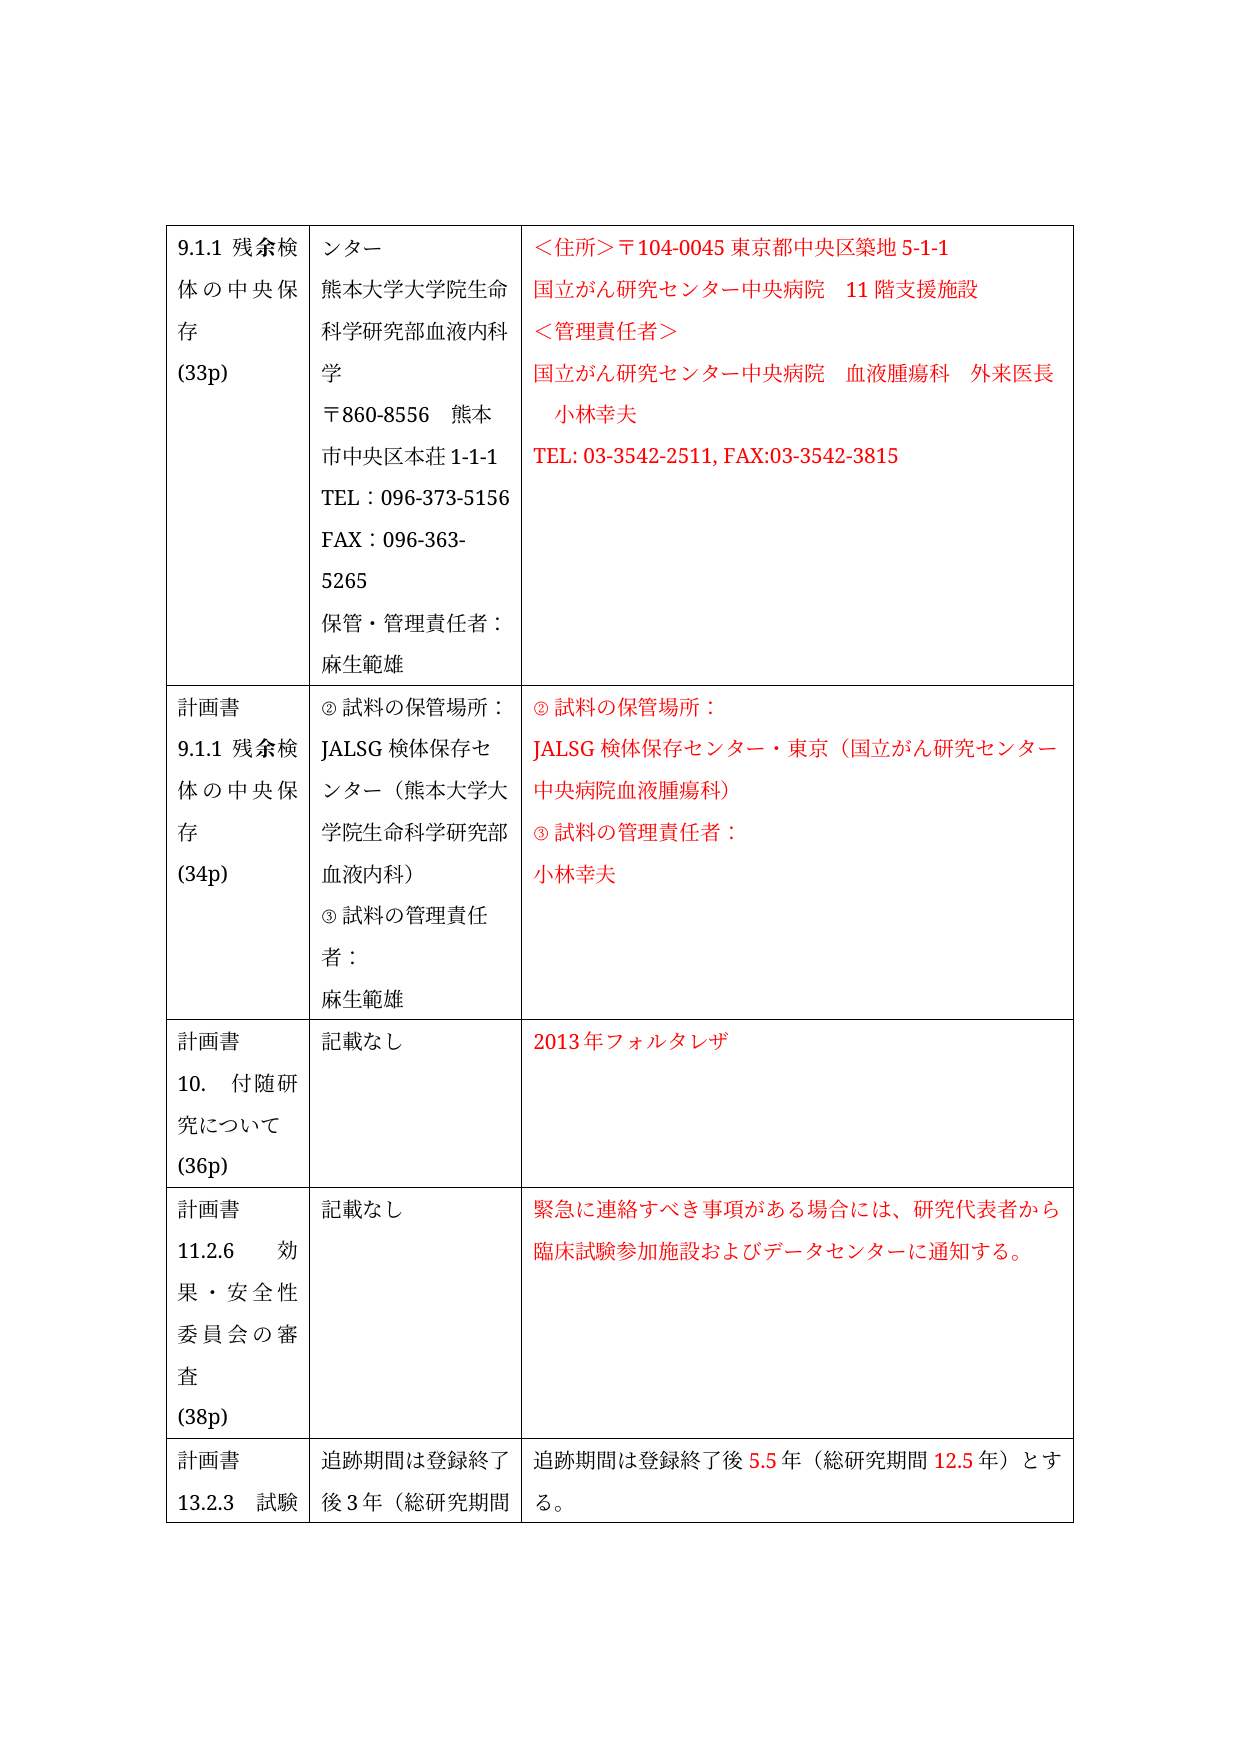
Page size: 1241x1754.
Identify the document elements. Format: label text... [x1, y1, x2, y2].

table_cell 計画書 11.2.6 効果・安全性委員会の審査 (38p) [167, 1188, 309, 1438]
table_cell 計画書 9.1.1 残余検体の中央保存 (34p) [167, 686, 309, 1019]
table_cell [522, 1439, 1073, 1522]
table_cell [167, 1439, 309, 1522]
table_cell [310, 1439, 521, 1522]
table_cell ② 試料の保管場所： JALSG 検体保存センター・東京（国立がん研究センター中央病院血液腫瘍科） ③ 試料の管理責任者： 小林幸夫 [522, 686, 1073, 1019]
table_cell 記載なし [310, 1020, 521, 1187]
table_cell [167, 226, 309, 684]
table_cell 緊急に連絡すべき事項がある場合には、研究代表者から臨床試験参加施設およびデータセンターに通知する。 [522, 1188, 1073, 1438]
table_cell 計画書 10. 付随研究について (36p) [167, 1020, 309, 1187]
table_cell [522, 226, 1073, 684]
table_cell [310, 226, 521, 684]
table_cell 記載なし [310, 1188, 521, 1438]
table_cell 2013年フォルタレザ [522, 1020, 1073, 1187]
table_cell ② 試料の保管場所： JALSG 検体保存センター（熊本大学大学院生命科学研究部血液内科） ③ 試料の管理責任者： 麻生範雄 [310, 686, 521, 1019]
